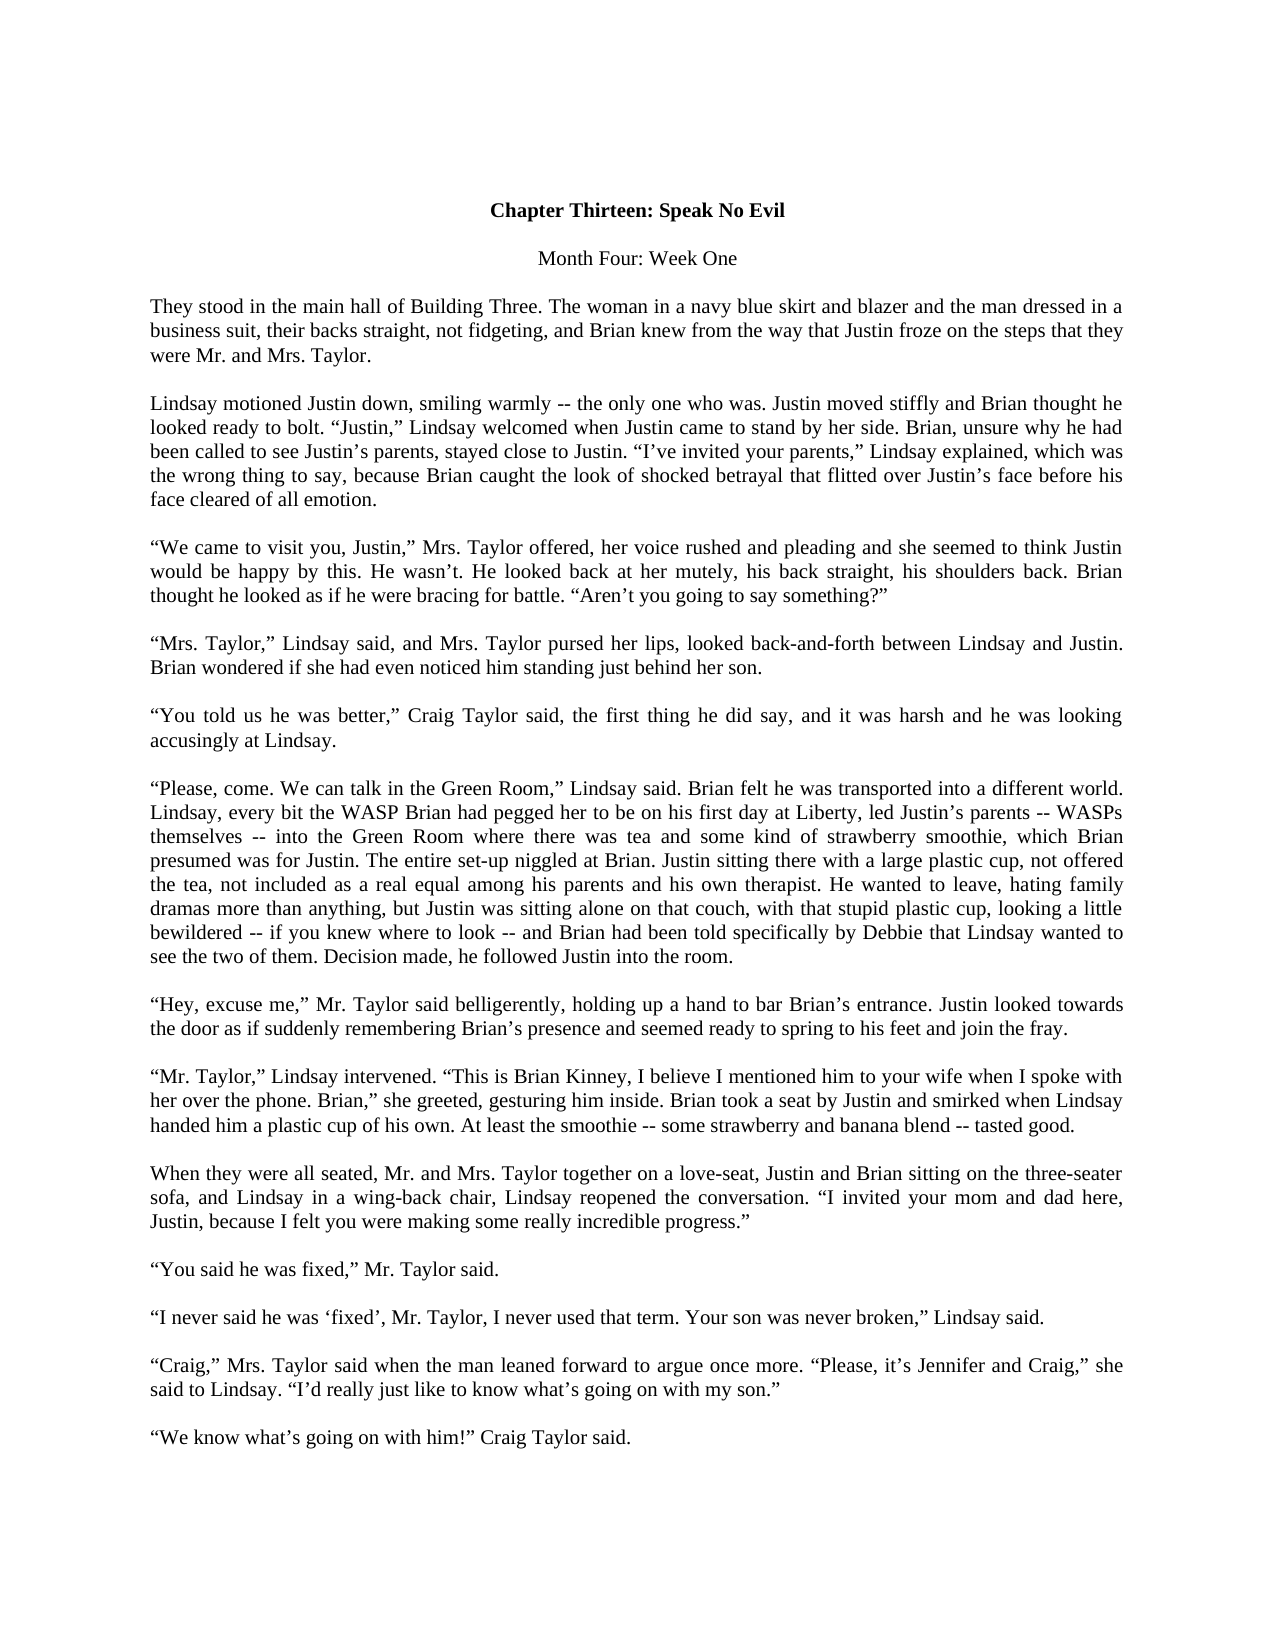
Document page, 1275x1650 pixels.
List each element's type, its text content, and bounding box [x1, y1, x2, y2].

text When they were all seated, Mr. and Mrs. Taylor together on a love-seat, Justin and Brian sitting on the three-seater sofa, and Lindsay in a wing-back chair, Lindsay reopened the conversation. “I invited your mom and dad here, Justin, because I felt you were making some really incredible progress.” [150, 1161, 1125, 1233]
text Month Four: Week One [150, 246, 1125, 270]
text “I never said he was ‘fixed’, Mr. Taylor, I never used that term. Your son was never broken,” Lindsay said. [150, 1305, 1125, 1329]
text Lindsay motioned Justin down, smiling warmly -- the only one who was. Justin moved stiffly and Brian thought he looked ready to bolt. “Justin,” Lindsay welcomed when Justin came to stand by her side. Brian, unsure why he had been called to see Justin’s parents, stayed close to Justin. “I’ve invited your parents,” Lindsay explained, which was the wrong thing to say, because Brian caught the look of shocked betrayal that flitted over Justin’s face before his face cleared of all emotion. [150, 391, 1125, 511]
text “Mr. Taylor,” Lindsay intervened. “This is Brian Kinney, I believe I mentioned him to your wife when I spoke with her over the phone. Brian,” she greeted, gesturing him inside. Brian took a seat by Justin and smirked when Lindsay handed him a plastic cup of his own. At least the smoothie -- some strawberry and banana blend -- tasted good. [150, 1064, 1125, 1137]
text “You told us he was better,” Craig Taylor said, the first thing he did say, and it was harsh and he was looking accusingly at Lindsay. [150, 703, 1125, 752]
text “You said he was fixed,” Mr. Taylor said. [150, 1257, 1125, 1281]
text They stood in the main hall of Building Three. The woman in a navy blue skirt and blazer and the man dressed in a business suit, their backs straight, not fidgeting, and Brian knew from the way that Justin froze on the steps that they were Mr. and Mrs. Taylor. [150, 294, 1125, 367]
text “Mrs. Taylor,” Lindsay said, and Mrs. Taylor pursed her lips, looked back-and-forth between Lindsay and Justin. Brian wondered if she had even noticed him standing just behind her son. [150, 631, 1125, 679]
text “Please, come. We can talk in the Green Room,” Lindsay said. Brian felt he was transported into a different world. Lindsay, every bit the WASP Brian had pegged her to be on his first day at Liberty, led Justin’s parents -- WASPs themselves -- into the Green Room where there was tea and some kind of strawberry smoothie, which Brian presumed was for Justin. The entire set-up niggled at Brian. Justin sitting there with a large plastic cup, not offered the tea, not included as a real equal among his parents and his own therapist. He wanted to leave, hating family dramas more than anything, but Justin was sitting alone on that couch, with that stupid plastic cup, looking a little bewildered -- if you knew where to look -- and Brian had been told specifically by Debbie that Lindsay wanted to see the two of them. Decision made, he followed Justin into the room. [150, 776, 1125, 968]
text Chapter Thirteen: Speak No Evil [150, 198, 1125, 222]
text “We came to visit you, Justin,” Mrs. Taylor offered, her voice rushed and pleading and she seemed to think Justin would be happy by this. He wasn’t. He looked back at her mutely, his back straight, his shoulders back. Brian thought he looked as if he were bracing for battle. “Aren’t you going to say something?” [150, 535, 1125, 607]
text “We know what’s going on with him!” Craig Taylor said. [150, 1425, 1125, 1449]
text “Craig,” Mrs. Taylor said when the man leaned forward to argue once more. “Please, it’s Jennifer and Craig,” she said to Lindsay. “I’d really just like to know what’s going on with my son.” [150, 1353, 1125, 1401]
text “Hey, excuse me,” Mr. Taylor said belligerently, holding up a hand to bar Brian’s entrance. Justin looked towards the door as if suddenly remembering Brian’s presence and seemed ready to spring to his feet and join the fray. [150, 992, 1125, 1040]
